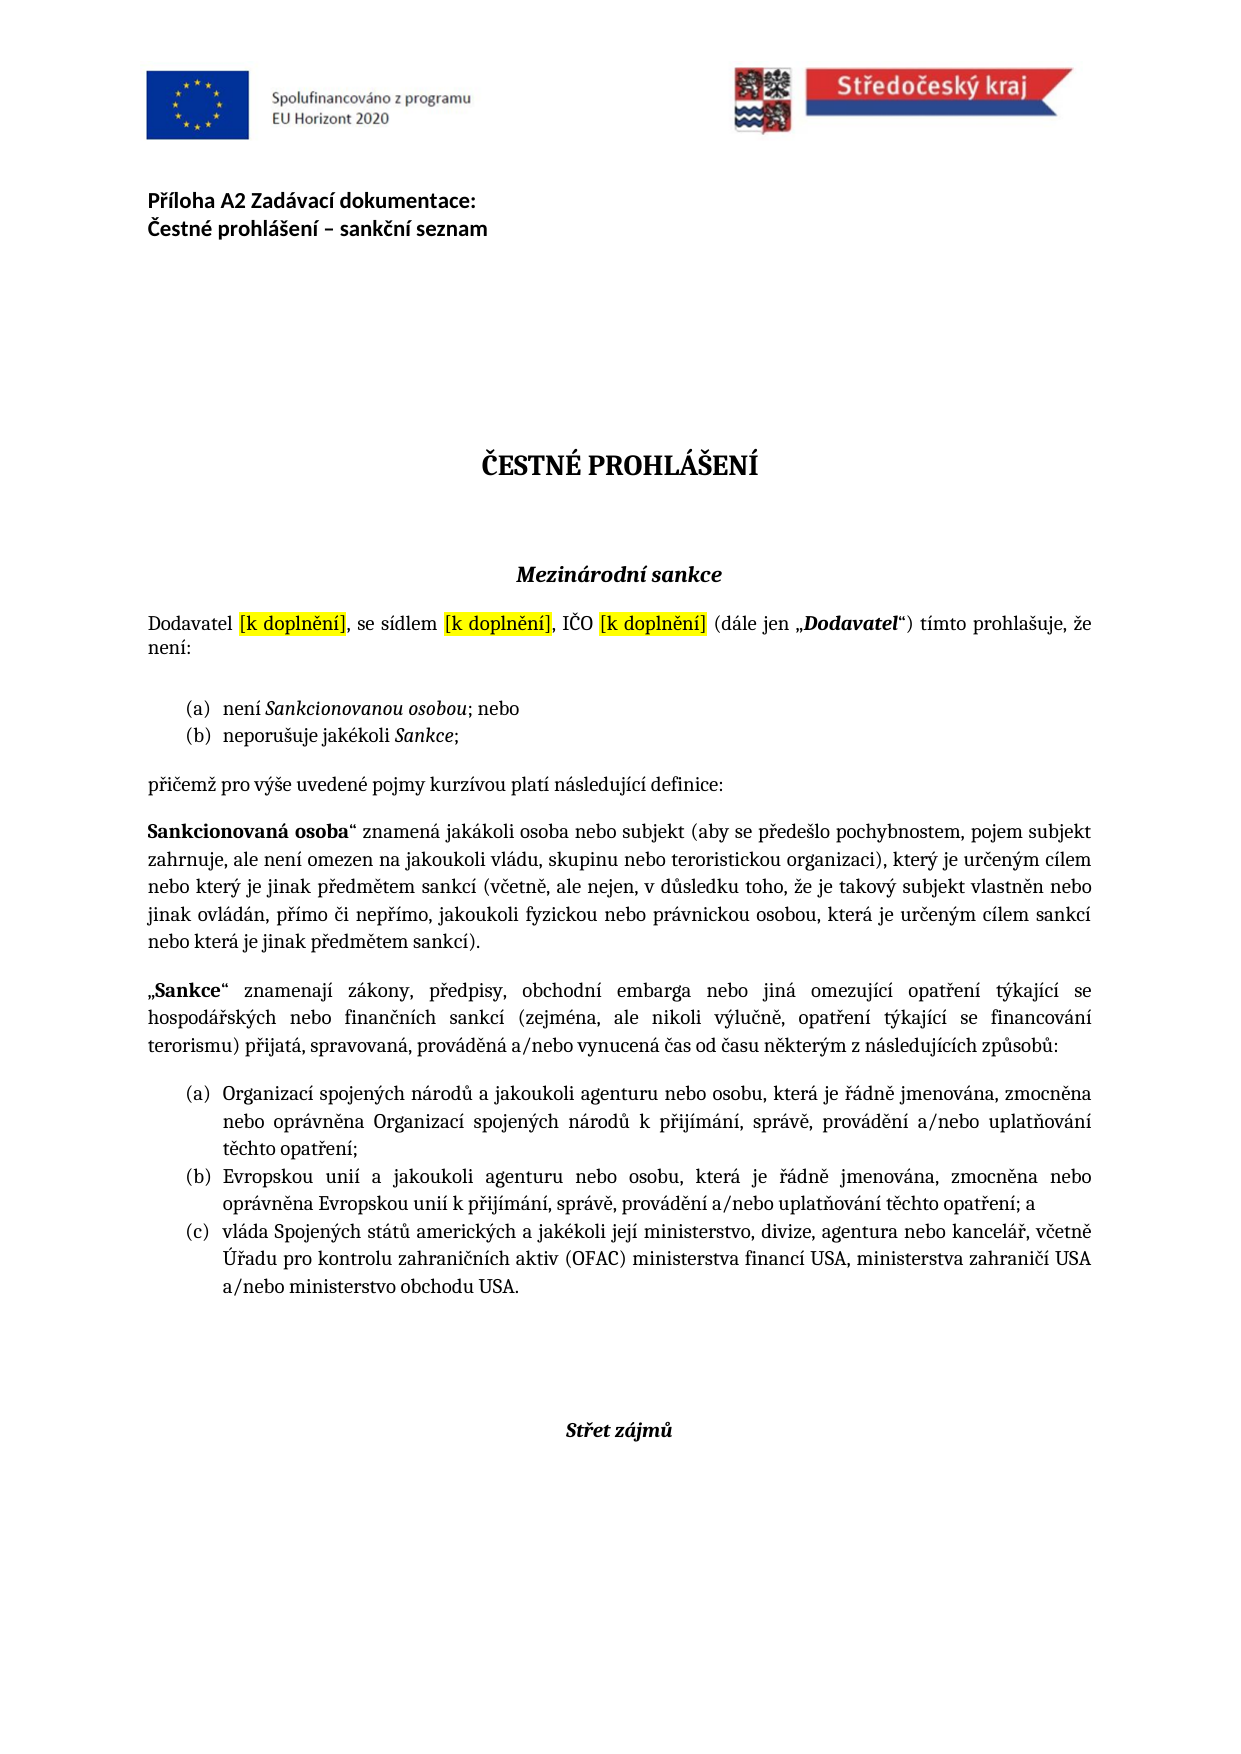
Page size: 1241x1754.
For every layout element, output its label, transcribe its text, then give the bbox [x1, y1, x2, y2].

text Dodavatel [k doplnění], se sídlem [k doplnění], IČO [k doplnění] (dále jen „Dodavatel“) tímto prohlašuje, že není: [148, 612, 1093, 660]
list není Sankcionovanou osobou; nebo [185, 696, 1093, 720]
list Evropskou unií a jakoukoli agenturu nebo osobu, která je řádně jmenována, zmocněna nebo oprávněna Evropskou unií k přijímání, správě, provádění a/nebo uplatňování těchto opatření; a [185, 1164, 1093, 1216]
text Střet zájmů [148, 1418, 1093, 1442]
text přičemž pro výše uvedené pojmy kurzívou platí následující definice: [148, 772, 1093, 796]
list Organizací spojených národů a jakoukoli agenturu nebo osobu, která je řádně jmenována, zmocněna nebo oprávněna Organizací spojených národů k přijímání, správě, provádění a/nebo uplatňování těchto opatření; [185, 1082, 1093, 1161]
text „Sankce“ znamenají zákony, předpisy, obchodní embarga nebo jiná omezující opatření týkající se hospodářských nebo finančních sankcí (zejména, ale nikoli výlučně, opatření týkající se financování terorismu) přijatá, spravovaná, prováděná a/nebo vynucená čas od času některým z následujících způsobů: [148, 978, 1093, 1057]
picture [140, 61, 1086, 146]
text Sankcionovaná osoba“ znamená jakákoli osoba nebo subjekt (aby se předešlo pochybnostem, pojem subjekt zahrnuje, ale není omezen na jakoukoli vládu, skupinu nebo teroristickou organizaci), který je určeným cílem nebo který je jinak předmětem sankcí (včetně, ale nejen, v důsledku toho, že je takový subjekt vlastněn nebo jinak ovládán, přímo či nepřímo, jakoukoli fyzickou nebo právnickou osobou, která je určeným cílem sankcí nebo která je jinak předmětem sankcí). [148, 820, 1093, 954]
text Mezinárodní sankce [148, 562, 1093, 588]
text ČESTNÉ PROHLÁŠENÍ [148, 449, 1093, 483]
list vláda Spojených států amerických a jakékoli její ministerstvo, divize, agentura nebo kancelář, včetně Úřadu pro kontrolu zahraničních aktiv (OFAC) ministerstva financí USA, ministerstva zahraničí USA a/nebo ministerstvo obchodu USA. [185, 1219, 1093, 1298]
list neporušuje jakékoli Sankce; [185, 724, 1093, 748]
